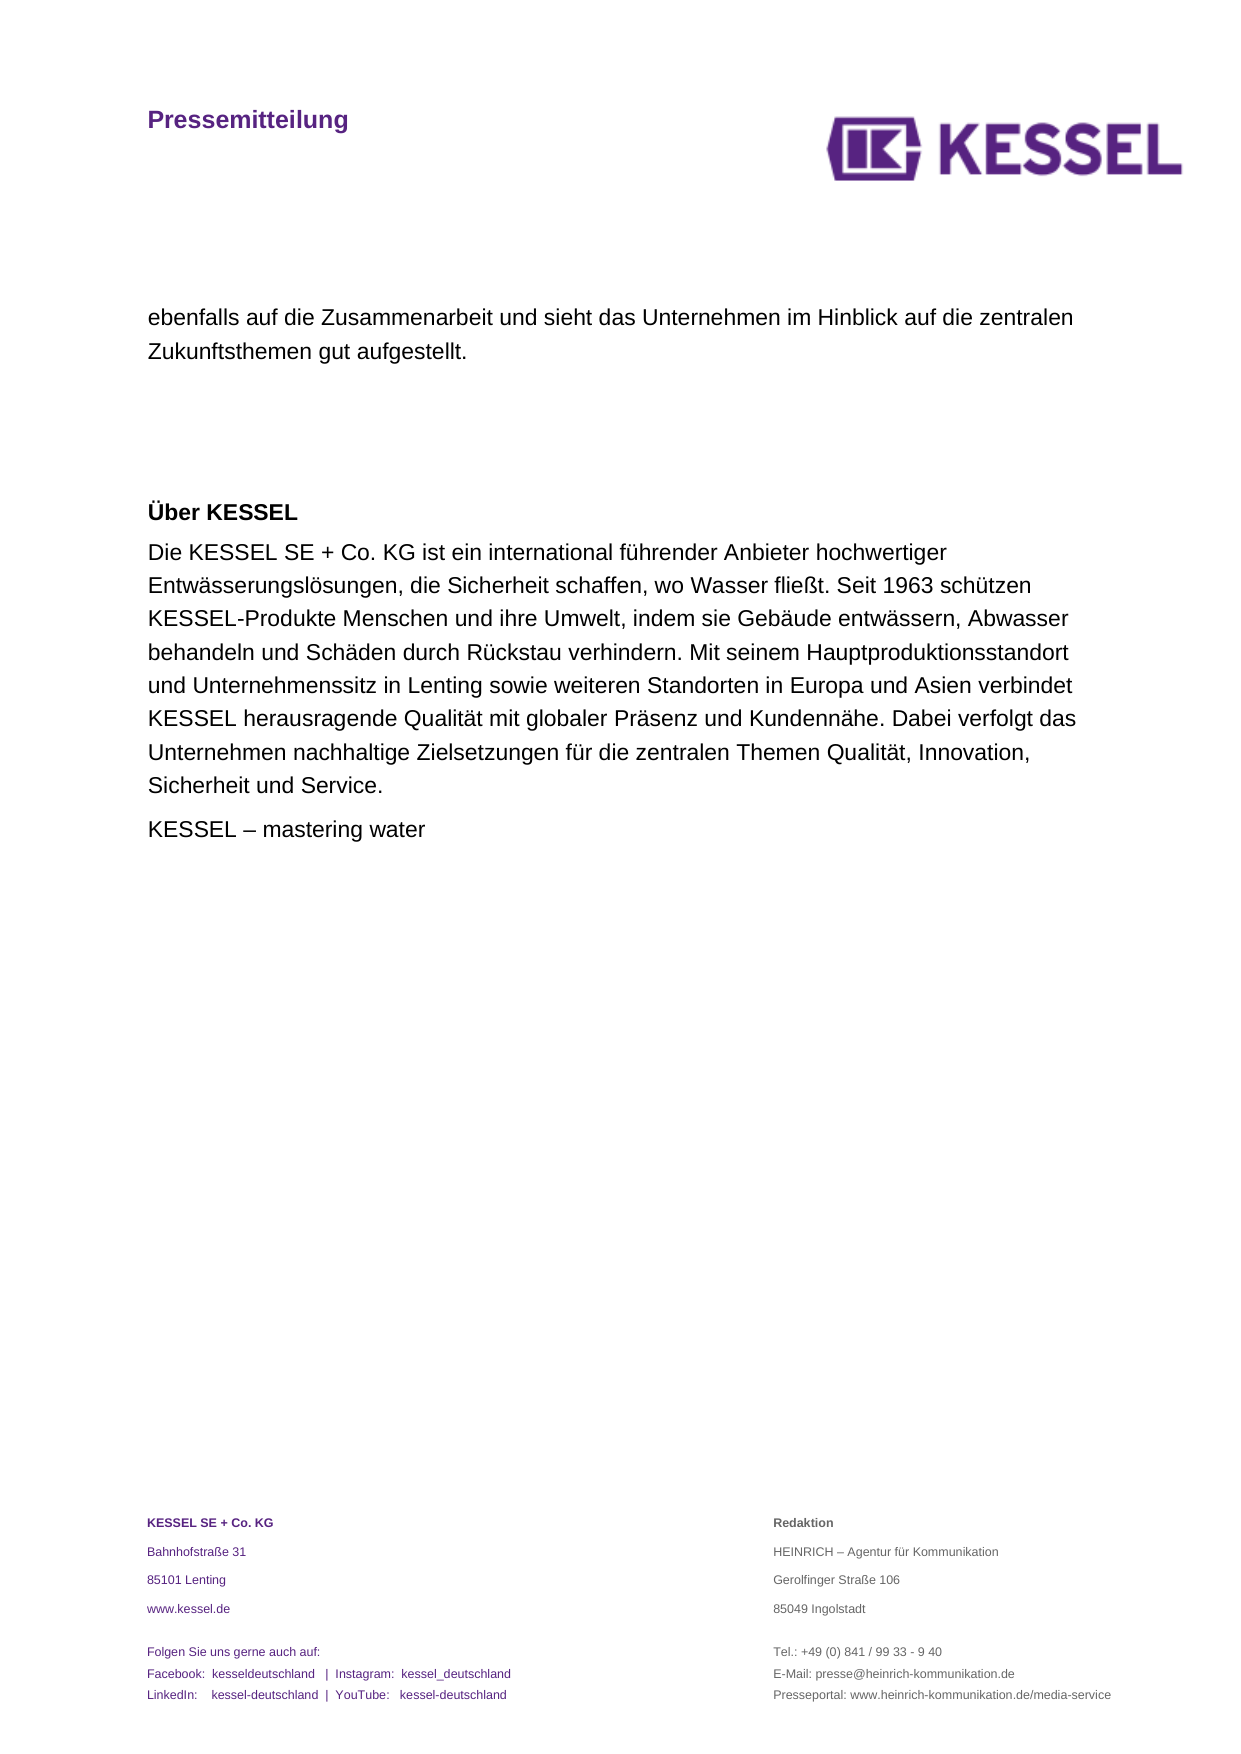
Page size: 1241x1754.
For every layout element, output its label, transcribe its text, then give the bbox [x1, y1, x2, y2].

text KESSEL – mastering water [148, 810, 1092, 844]
text Über KESSEL [148, 499, 1092, 526]
text Die KESSEL SE + Co. KG ist ein international führender Anbieter hochwertiger Entwässerungslösungen, die Sicherheit schaffen, wo Wasser fließt. Seit 1963 schützen KESSEL-Produkte Menschen und ihre Umwelt, indem sie Gebäude entwässern, Abwasser behandeln und Schäden durch Rückstau verhindern. Mit seinem Hauptproduktionsstandort und Unternehmenssitz in Lenting sowie weiteren Standorten in Europa und Asien verbindet KESSEL herausragende Qualität mit globaler Präsenz und Kundennähe. Dabei verfolgt das Unternehmen nachhaltige Zielsetzungen für die zentralen Themen Qualität, Innovation, Sicherheit und Service. [148, 533, 1092, 800]
text ebenfalls auf die Zusammenarbeit und sieht das Unternehmen im Hinblick auf die zentralen Zukunftsthemen gut aufgestellt. [148, 299, 1092, 366]
